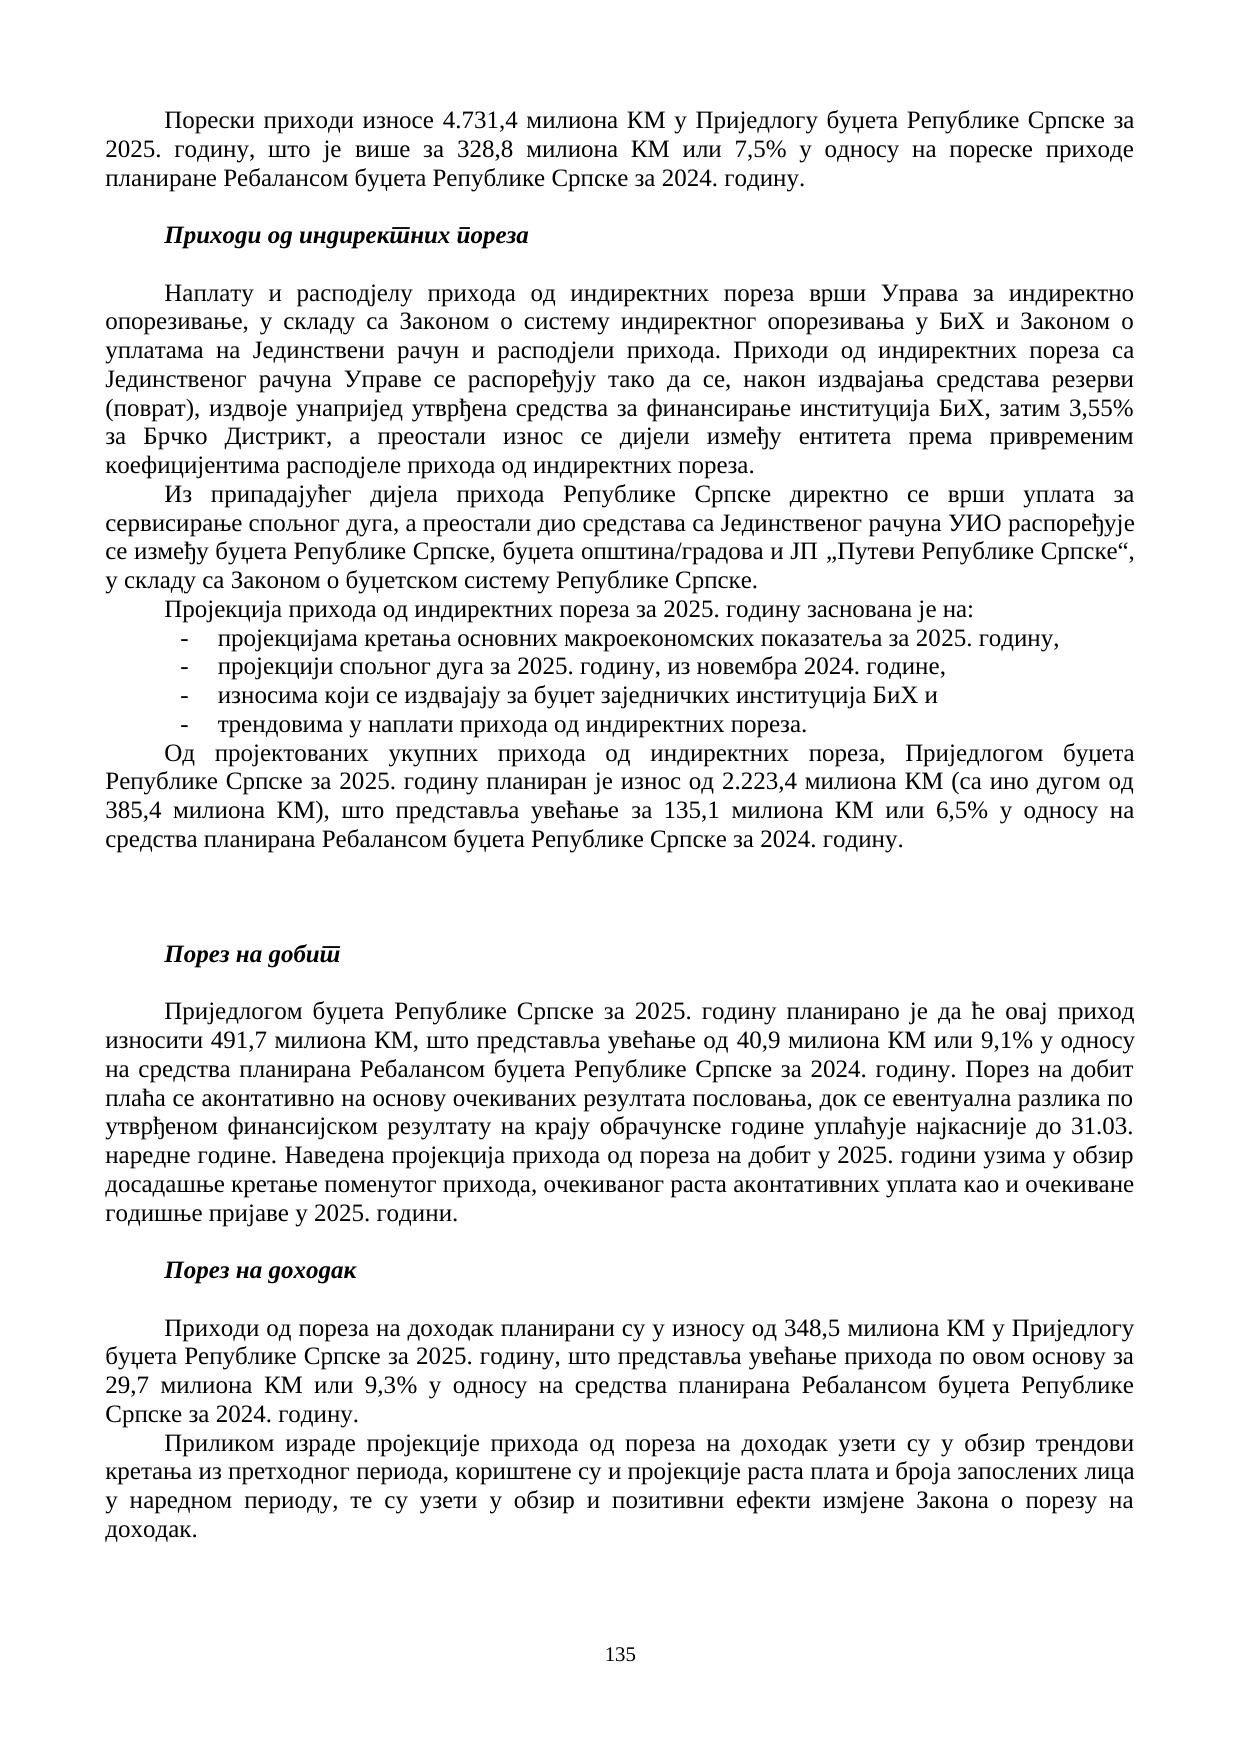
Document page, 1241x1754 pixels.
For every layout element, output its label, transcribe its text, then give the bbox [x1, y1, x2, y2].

text Приједлогом буџета Републике Српске за 2025. годину планирано је да ће овај приход износити 491,7 милиона КМ, што представља увећање од 40,9 милиона КМ или 9,1% у односу на средства планирана Ребалансом буџета Републике Српске за 2024. годину. Порез на добит плаћа се аконтативно на основу очекиваних резултата пословања, док се евентуална разлика по утврђеном финансијском резултату на крају обрачунске године уплаћује најкасније до 31.03. наредне године. Наведена пројекција прихода од пореза на добит у 2025. години узима у обзир досадашње кретање поменутог прихода, очекиваног раста аконтативних уплата као и очекиване годишње пријаве у 2025. години. [105, 996, 1135, 1226]
text Порески приходи износе 4.731,4 милиона КМ у Приједлогу буџета Републике Српске за 2025. годину, што је више за 328,8 милиона КМ или 7,5% у односу на пореске приходе планиране Ребалансом буџета Републике Српске за 2024. годину. [105, 105, 1135, 191]
list пројекцијама кретања основних макроекономских показатеља за 2025. годину, [180, 623, 1135, 651]
text Приликом израде пројекције прихода од пореза на доходак узети су у обзир трендови кретања из претходног периода, кориштене су и пројекције раста плата и броја запослених лица у наредном периоду, те су узети у обзир и позитивни ефекти измјене Закона о порезу на доходак. [105, 1428, 1135, 1543]
text Порез на добит [105, 939, 1135, 968]
text Приходи од пореза на доходак планирани су у износу од 348,5 милиона КМ у Приједлогу буџета Републике Српске за 2025. годину, што представља увећање прихода по овом основу за 29,7 милиона КМ или 9,3% у односу на средства планирана Ребалансом буџета Републике Српске за 2024. годину. [105, 1313, 1135, 1428]
list пројекцији спољног дуга за 2025. годину, из новембра 2024. године, [180, 651, 1135, 680]
text Од пројектованих укупних прихода од индиректних пореза, Приједлогом буџета Републике Српске за 2025. годину планиран је износ од 2.223,4 милиона КМ (са ино дугом од 385,4 милиона КМ), што представља увећање за 135,1 милиона КМ или 6,5% у односу на средства планирана Ребалансом буџета Републике Српске за 2024. годину. [105, 738, 1135, 853]
list трендовима у наплати прихода од индиректних пореза. [180, 709, 1135, 738]
text Приходи од индиректних пореза [105, 220, 1135, 249]
text Порез на доходак [105, 1255, 1135, 1284]
text Из припадајућег дијела прихода Републике Српске директно се врши уплата за сервисирање спољног дуга, а преостали дио средстава са Јединственог рачуна УИО распоређује се између буџета Републике Српске, буџета општина/градова и ЈП „Путеви Републике Српске“, у складу са Законом о буџетском систему Републике Српске. [105, 479, 1135, 594]
text Пројекција прихода од индиректних пореза за 2025. годину заснована је на: [105, 594, 1135, 623]
text Наплату и расподјелу прихода од индиректних пореза врши Управа за индиректно опорезивање, у складу са Законом о систему индиректног опорезивања у БиХ и Законом о уплатама на Јединствени рачун и расподјели прихода. Приходи од индиректних пореза са Јединственог рачуна Управе се распоређују тако да се, након издвајања средстава резерви (поврат), издвоје унапријед утврђена средства за финансирање институција БиХ, затим 3,55% за Брчко Дистрикт, а преостали износ се дијели између ентитета према привременим коефицијентима расподјеле прихода од индиректних пореза. [105, 278, 1135, 479]
list износима који се издвајају за буџет заједничких институција БиХ и [180, 680, 1135, 709]
